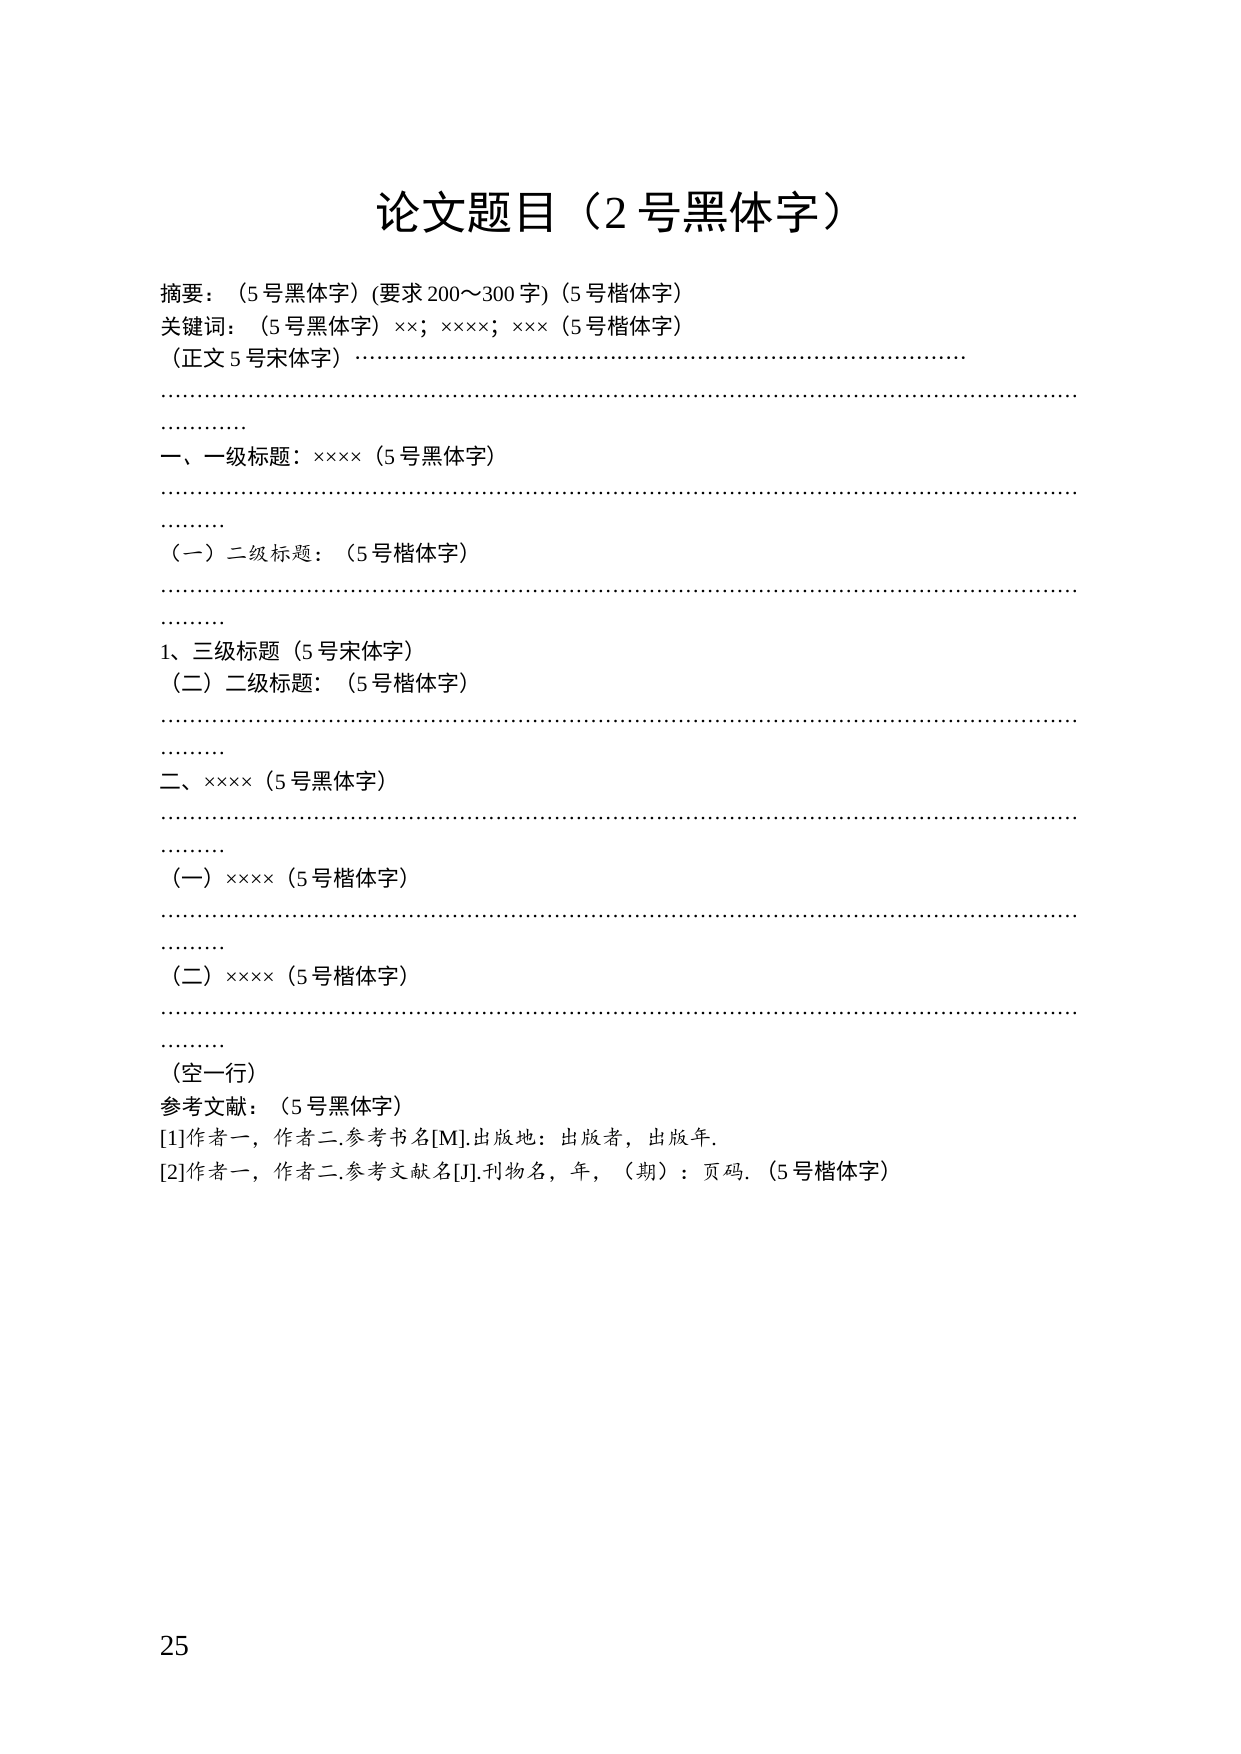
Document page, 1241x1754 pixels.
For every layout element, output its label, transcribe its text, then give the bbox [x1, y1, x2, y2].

text （空一行） [159, 1056, 1081, 1088]
text （一）二级标题：（5号楷体字） [159, 536, 1081, 568]
text [1]作者一，作者二.参考书名[M].出版地：出版者，出版年. [159, 1121, 1081, 1153]
text （一）××××（5号楷体字） [159, 861, 1081, 893]
text 二、××××（5号黑体字） [159, 763, 1081, 796]
text ……………………………………………………………………………………………………………………… [159, 698, 1081, 763]
text 关键词：（5号黑体字）××；××××；×××（5号楷体字） [159, 308, 1081, 341]
text 一、一级标题：××××（5号黑体字） [159, 438, 1081, 471]
text （二）××××（5号楷体字） [159, 958, 1081, 991]
text 1、三级标题（5号宋体字） [159, 633, 1081, 666]
text 论文题目（2号黑体字） [159, 178, 1081, 243]
text ……………………………………………………………………………………………………………………… [159, 893, 1081, 958]
text ……………………………………………………………………………………………………………………… [159, 796, 1081, 861]
text 摘要：（5号黑体字）(要求200～300字)（5号楷体字） [159, 276, 1081, 308]
text 参考文献：（5号黑体字） [159, 1088, 1081, 1121]
text ……………………………………………………………………………………………………………………… [159, 568, 1081, 633]
text [2]作者一，作者二.参考文献名[J].刊物名，年，（期）：页码. （5号楷体字） [159, 1153, 1081, 1186]
text （二）二级标题：（5号楷体字） [159, 666, 1081, 698]
text ……………………………………………………………………………………………………………………… [159, 471, 1081, 536]
text ………………………………………………………………………………………………………………………… [159, 373, 1081, 438]
text （正文5号宋体字）………………………………………………………………………… [159, 341, 1081, 373]
text ……………………………………………………………………………………………………………………… [159, 991, 1081, 1056]
